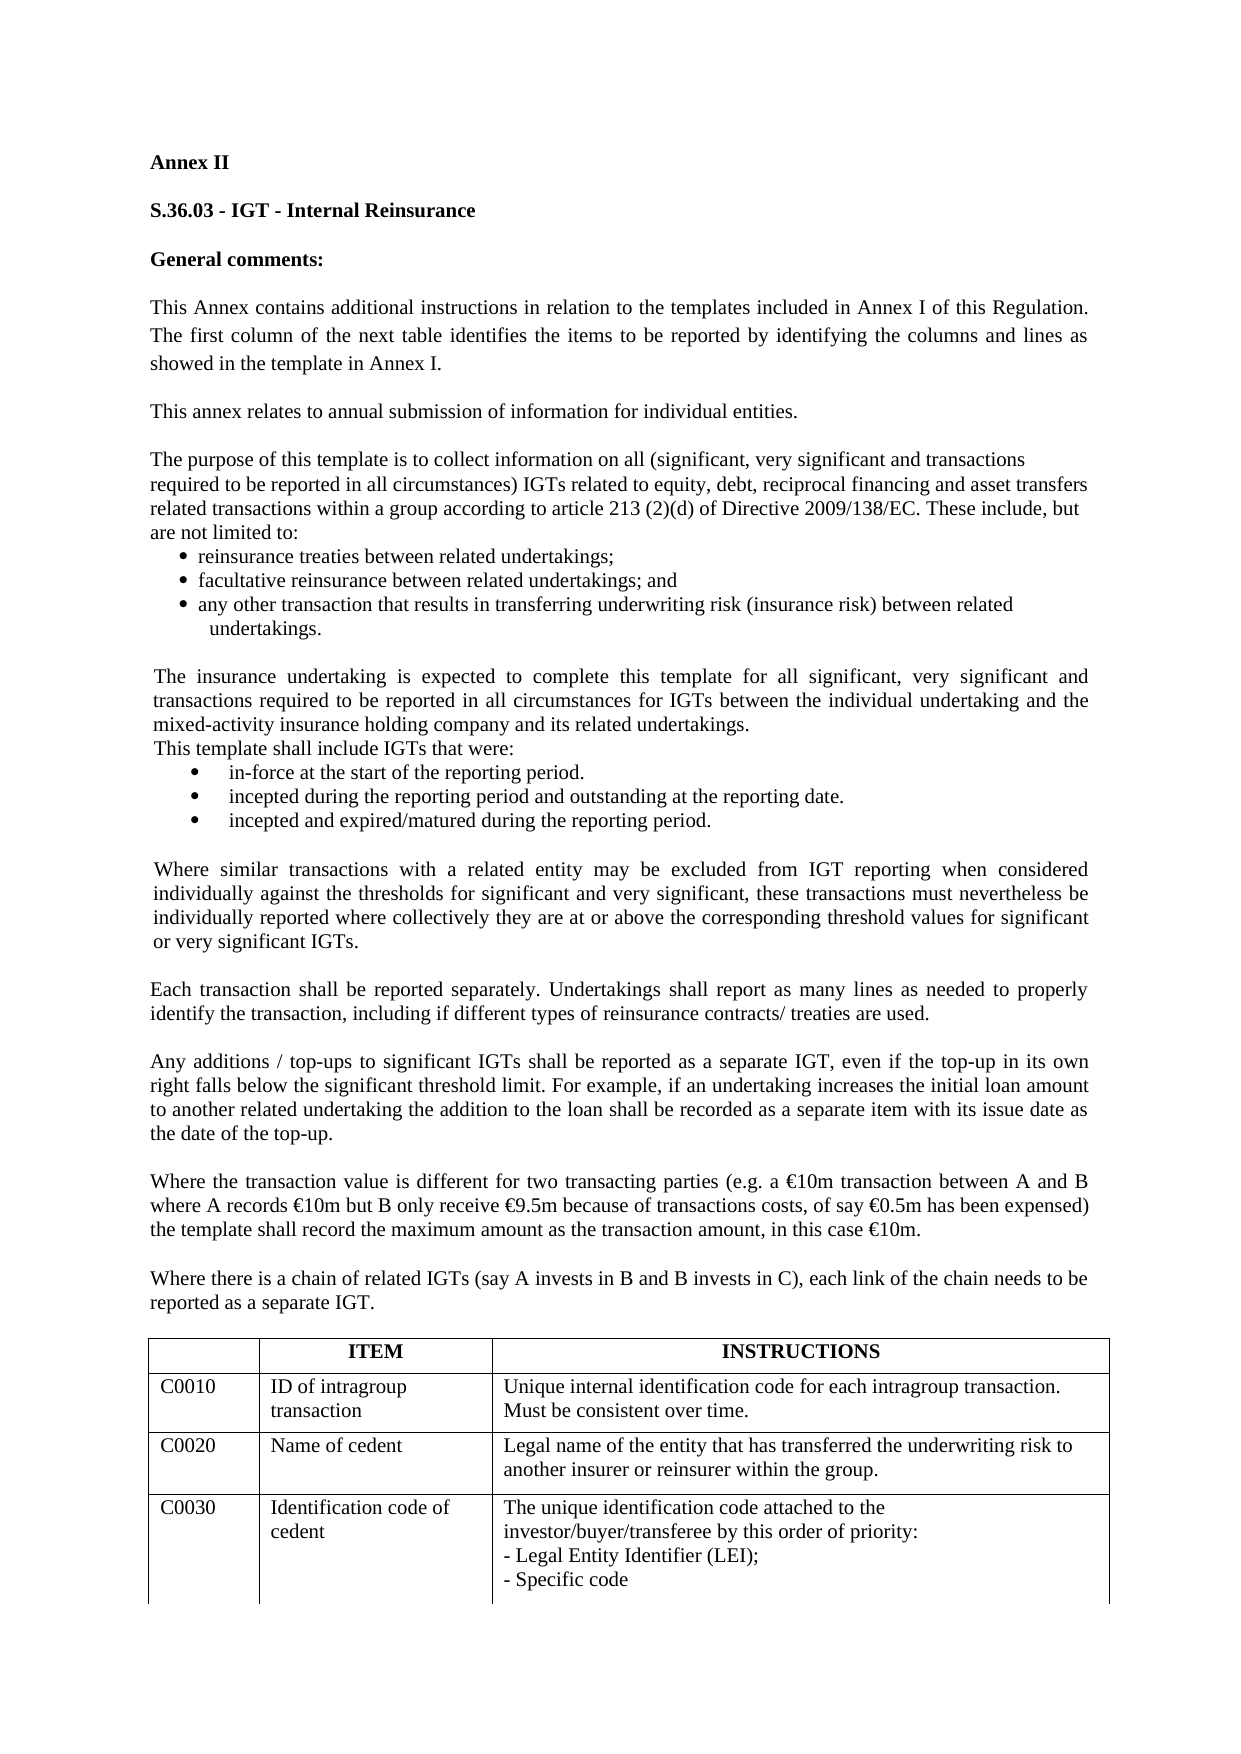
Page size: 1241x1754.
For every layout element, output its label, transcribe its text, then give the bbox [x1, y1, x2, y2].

text General comments: [150, 247, 1090, 271]
list any other transaction that results in transferring underwriting risk (insurance risk) between related undertakings. [179, 592, 1090, 640]
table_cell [260, 1495, 492, 1604]
text This annex relates to annual submission of information for individual entities. [150, 399, 1090, 423]
text This template shall include IGTs that were: [153, 736, 1090, 760]
table_cell C0030 [149, 1495, 259, 1604]
list in-force at the start of the reporting period. [191, 760, 1090, 784]
text Where the transaction value is different for two transacting parties (e.g. a €10m transaction between A and B where A records €10m but B only receive €9.5m because of transactions costs, of say €0.5m has been expensed) the template shall record the maximum amount as the transaction amount, in this case €10m. [150, 1169, 1090, 1241]
list facultative reinsurance between related undertakings; and [179, 568, 1090, 592]
text Where similar transactions with a related entity may be excluded from IGT reporting when considered individually against the thresholds for significant and very significant, these transactions must nevertheless be individually reported where collectively they are at or above the corresponding threshold values for significant or very significant IGTs. [153, 856, 1090, 953]
text Any additions / top-ups to significant IGTs shall be reported as a separate IGT, even if the top-up in its own right falls below the significant threshold limit. For example, if an undertaking increases the initial loan amount to another related undertaking the addition to the loan shall be recorded as a separate item with its issue date as the date of the top-up. [150, 1049, 1090, 1145]
table_header INSTRUCTIONS [493, 1339, 1109, 1373]
list incepted during the reporting period and outstanding at the reporting date. [191, 784, 1090, 808]
text Annex II [150, 150, 1090, 174]
table_cell Name of cedent [260, 1433, 492, 1494]
list reinsurance treaties between related undertakings; [179, 544, 1090, 568]
table_cell Legal name of the entity that has transferred the underwriting risk to another insurer or reinsurer within the group. [493, 1433, 1109, 1494]
text Where there is a chain of related IGTs (say A invests in B and B invests in C), each link of the chain needs to be reported as a separate IGT. [150, 1266, 1090, 1314]
table_cell Unique internal identification code for each intragroup transaction. Must be consistent over time. [493, 1374, 1109, 1432]
text The purpose of this template is to collect information on all (significant, very significant and transactions required to be reported in all circumstances) IGTs related to equity, debt, reciprocal financing and asset transfers related transactions within a group according to article 213 (2)(d) of Directive 2009/138/EC. These include, but are not limited to: [150, 447, 1090, 544]
table_header [149, 1339, 259, 1373]
table_header ITEM [260, 1339, 492, 1373]
text This Annex contains additional instructions in relation to the templates included in Annex I of this Regulation. The first column of the next table identifies the items to be reported by identifying the columns and lines as showed in the template in Annex I. [150, 295, 1090, 374]
table_cell C0010 [149, 1374, 259, 1432]
table_cell ID of intragroup transaction [260, 1374, 492, 1432]
text Each transaction shall be reported separately. Undertakings shall report as many lines as needed to properly identify the transaction, including if different types of reinsurance contracts/ treaties are used. [150, 977, 1090, 1025]
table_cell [493, 1495, 1109, 1604]
list incepted and expired/matured during the reporting period. [191, 808, 1090, 832]
table_cell C0020 [149, 1433, 259, 1494]
text S.36.03 - IGT - Internal Reinsurance [150, 198, 1090, 222]
text The insurance undertaking is expected to complete this template for all significant, very significant and transactions required to be reported in all circumstances for IGTs between the individual undertaking and the mixed-activity insurance holding company and its related undertakings. [153, 664, 1090, 736]
